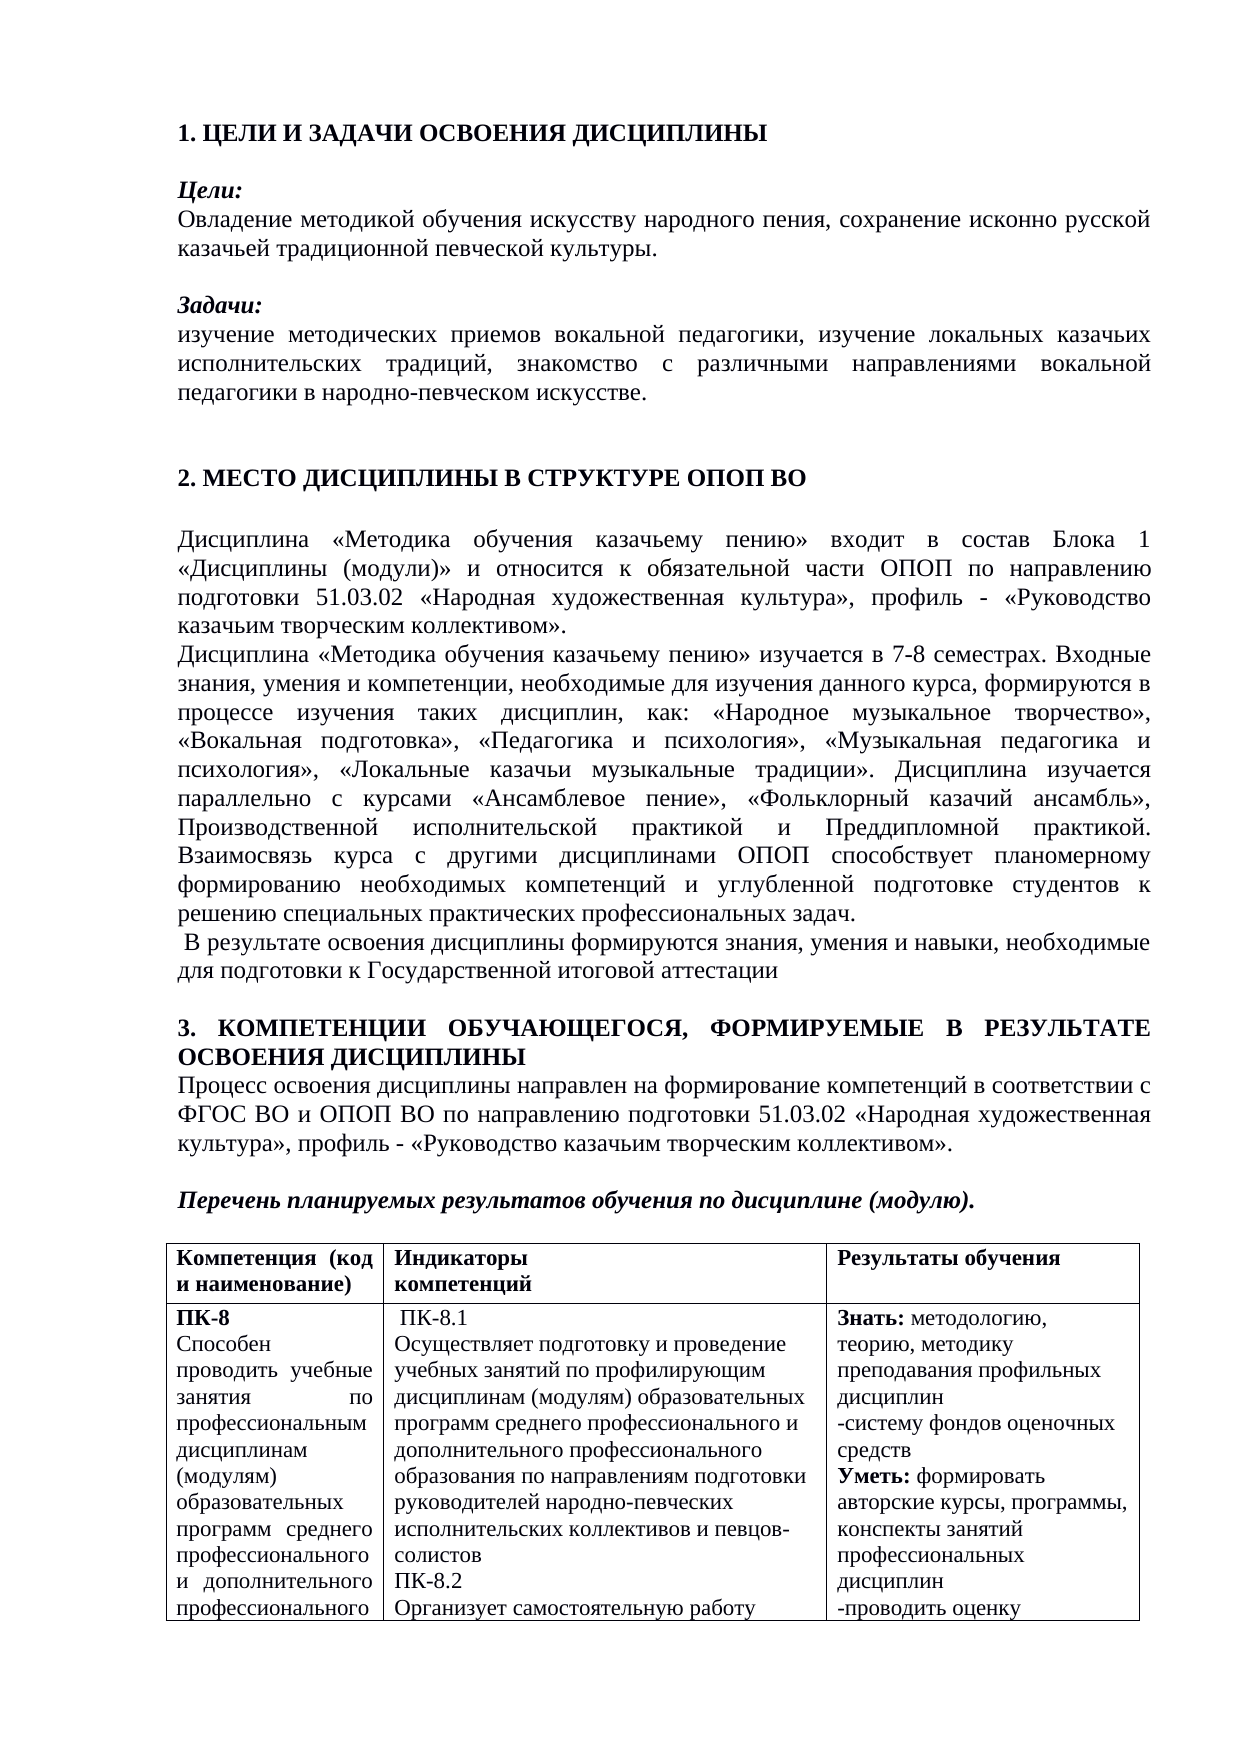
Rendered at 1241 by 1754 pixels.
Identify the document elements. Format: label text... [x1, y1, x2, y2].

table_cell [827, 1304, 1139, 1620]
table_header Результаты обучения [827, 1244, 1139, 1303]
text 2. МЕСТО ДИСЦИПЛИНЫ В СТРУКТУРЕ ОПОП ВО [177, 463, 1152, 492]
table_header Индикаторы компетенций [384, 1244, 826, 1303]
table_header Компетенция (код и наименование) [167, 1244, 383, 1303]
text Дисциплина «Методика обучения казачьему пению» входит в состав Блока 1 «Дисциплины (модули)» и относится к обязательной части ОПОП по направлению подготовки 51.03.02 «Народная художественная культура», профиль - «Руководство казачьим творческим коллективом». [177, 524, 1152, 639]
text изучение методических приемов вокальной педагогики, изучение локальных казачьих исполнительских традиций, знакомство с различными направлениями вокальной педагогики в народно-певческом искусстве. [177, 319, 1152, 406]
text Задачи: [177, 291, 1152, 319]
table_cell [167, 1304, 383, 1620]
text 1. ЦЕЛИ И ЗАДАЧИ ОСВОЕНИЯ ДИСЦИПЛИНЫ [177, 118, 1152, 147]
text В результате освоения дисциплины формируются знания, умения и навыки, необходимые для подготовки к Государственной итоговой аттестации [177, 927, 1152, 984]
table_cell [384, 1304, 826, 1620]
text Перечень планируемых результатов обучения по дисциплине (модулю). [177, 1185, 1152, 1214]
text Процесс освоения дисциплины направлен на формирование компетенций в соответствии с ФГОС ВО и ОПОП ВО по направлению подготовки 51.03.02 «Народная художественная культура», профиль - «Руководство казачьим творческим коллективом». [177, 1070, 1152, 1157]
text Овладение методикой обучения искусству народного пения, сохранение исконно русской казачьей традиционной певческой культуры. [177, 204, 1152, 262]
text 3. КОМПЕТЕНЦИИ ОБУЧАЮЩЕГОСЯ, ФОРМИРУЕМЫЕ В РЕЗУЛЬТАТЕ ОСВОЕНИЯ ДИСЦИПЛИНЫ [177, 1013, 1152, 1070]
text Дисциплина «Методика обучения казачьему пению» изучается в 7-8 семестрах. Входные знания, умения и компетенции, необходимые для изучения данного курса, формируются в процессе изучения таких дисциплин, как: «Народное музыкальное творчество», «Вокальная подготовка», «Педагогика и психология», «Музыкальная педагогика и психология», «Локальные казачьи музыкальные традиции». Дисциплина изучается параллельно с курсами «Ансамблевое пение», «Фольклорный казачий ансамбль», Производственной исполнительской практикой и Преддипломной практикой. Взаимосвязь курса с другими дисциплинами ОПОП способствует планомерному формированию необходимых компетенций и углубленной подготовке студентов к решению специальных практических профессиональных задач. [177, 639, 1152, 927]
text Цели: [177, 176, 1152, 204]
